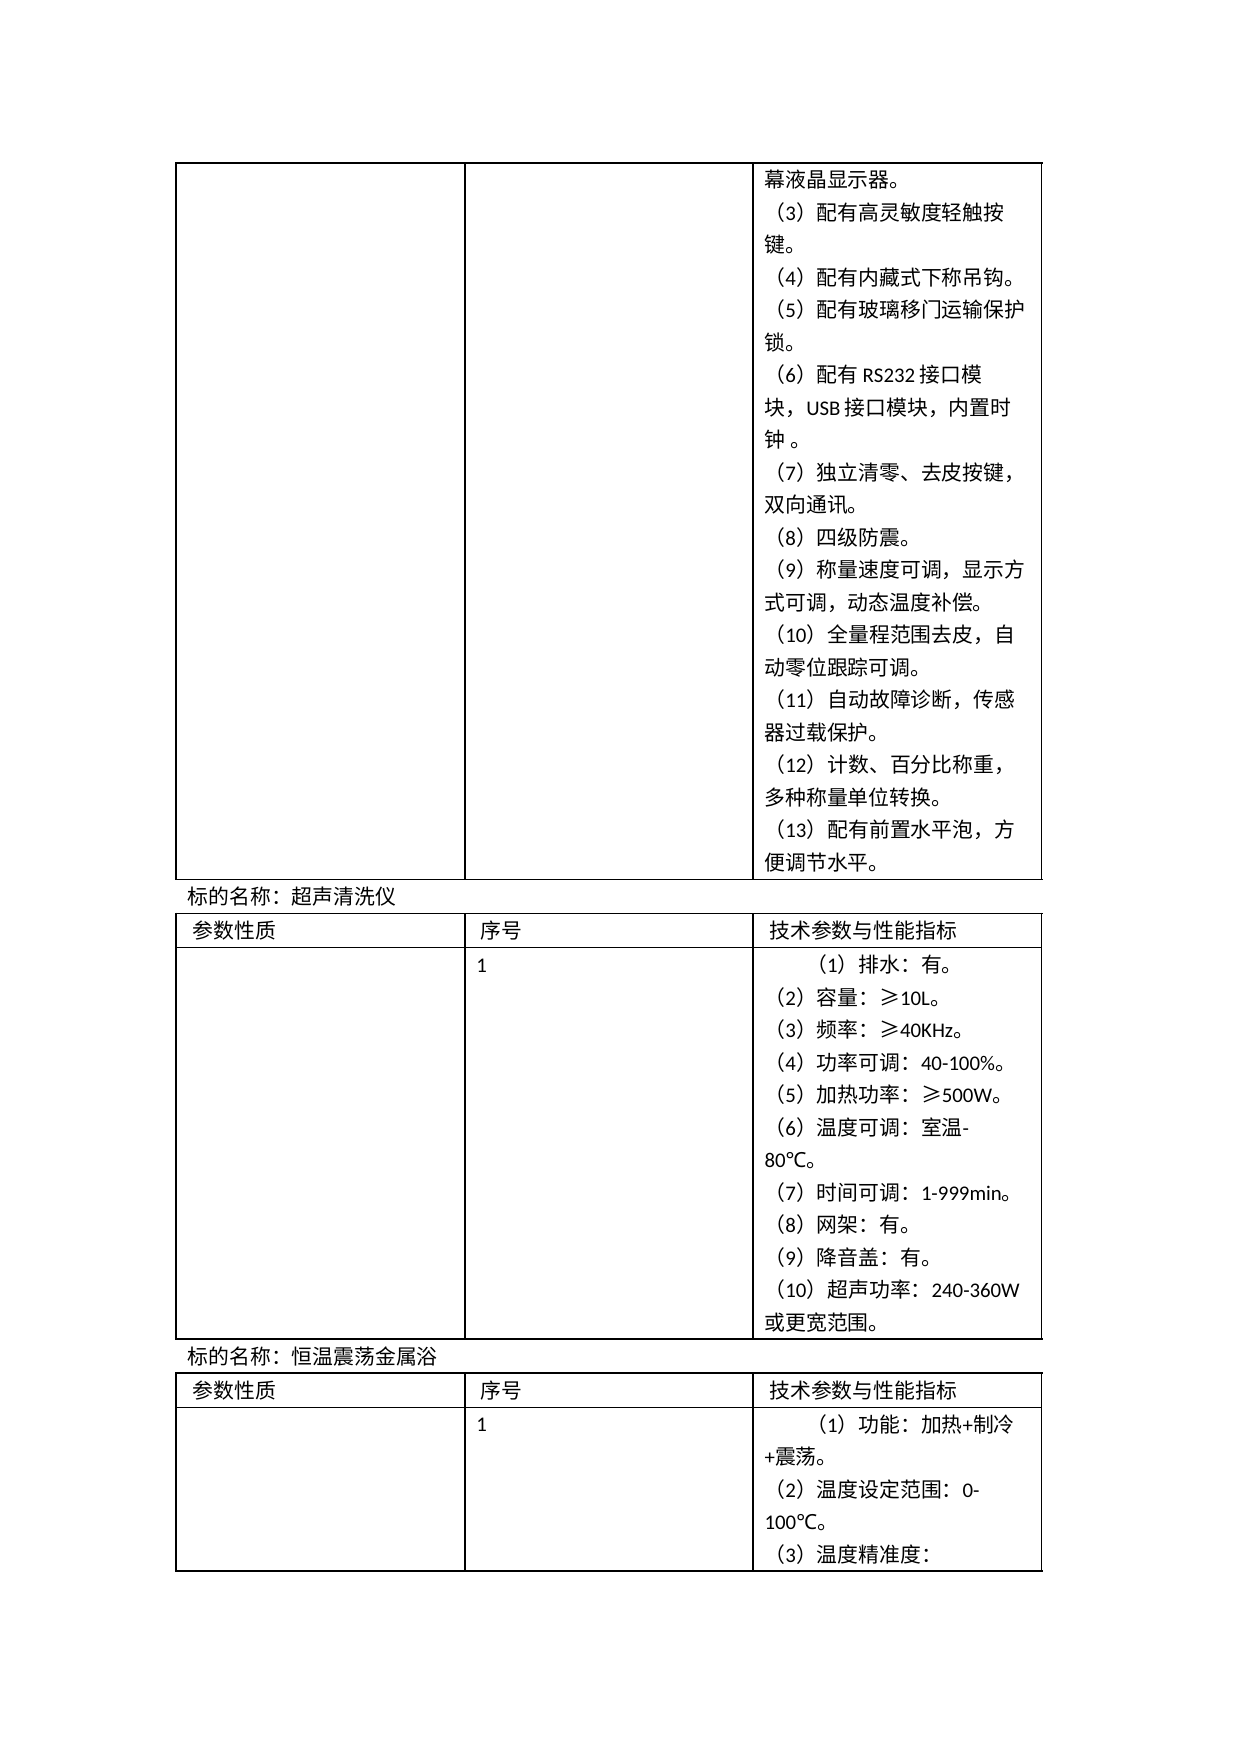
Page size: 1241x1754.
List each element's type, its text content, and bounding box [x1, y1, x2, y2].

table_header 技术参数与性能指标 [754, 1374, 1041, 1406]
table_cell [177, 1408, 464, 1570]
table_cell （1）排水：有。 （2）容量：≥10L。 （3）频率：≥40KHz。 （4）功率可调：40-100%。 （5）加热功率：≥500W。 （6）温度可调：室温-80℃。 （7）时间可调：1-999min。 （8）网架：有。 （9）降音盖：有。 （10）超声功率：240-360W或更宽范围。 [754, 948, 1041, 1338]
table_header 参数性质 [177, 1374, 464, 1406]
table_header 参数性质 [177, 914, 464, 947]
table_cell 1 [466, 164, 752, 878]
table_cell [754, 1408, 1041, 1570]
table_cell [177, 948, 464, 1338]
text 标的名称：恒温震荡金属浴 [187, 1340, 1053, 1372]
table_cell 1 [466, 948, 752, 1338]
table_cell 1 [466, 1408, 752, 1570]
text 标的名称：超声清洗仪 [187, 880, 1053, 913]
table_cell [177, 164, 464, 878]
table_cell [754, 164, 1041, 878]
table_header 技术参数与性能指标 [754, 914, 1041, 947]
table_header 序号 [466, 1374, 752, 1406]
table_header 序号 [466, 914, 752, 947]
